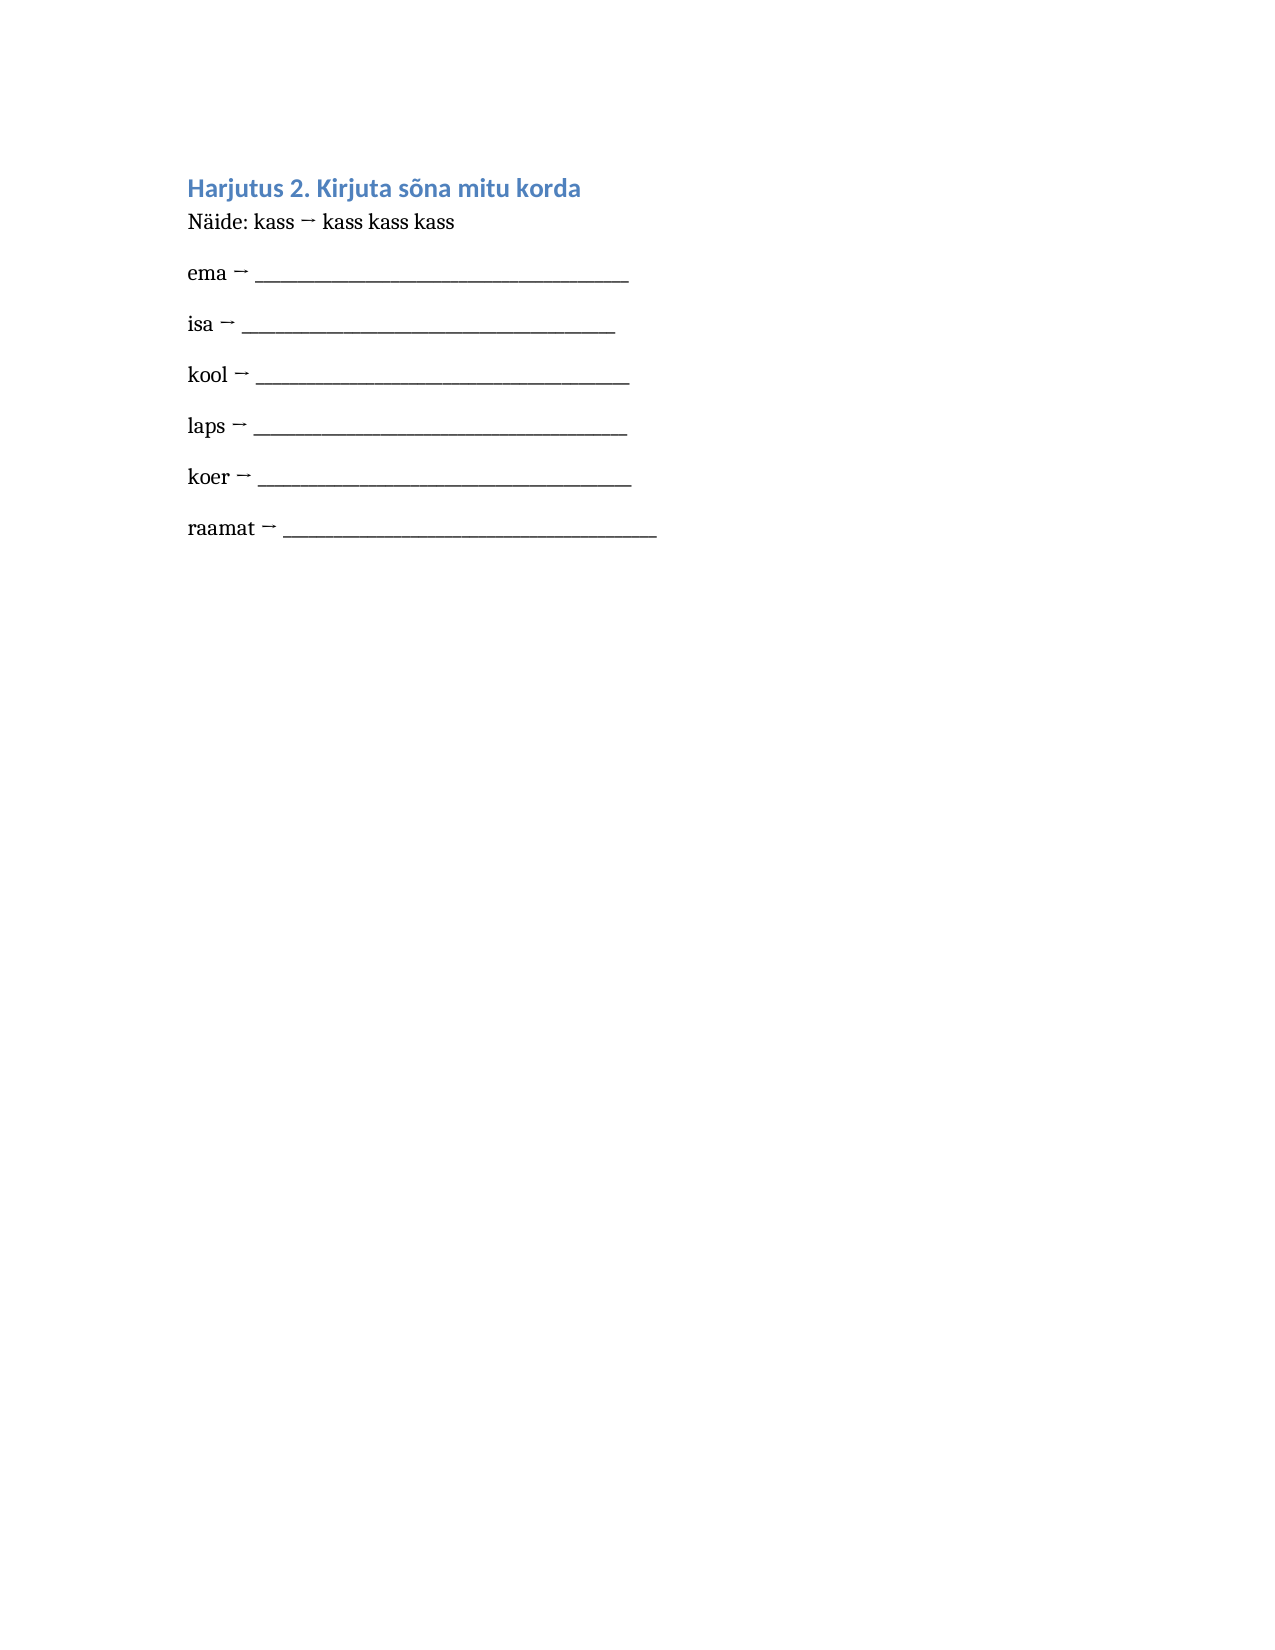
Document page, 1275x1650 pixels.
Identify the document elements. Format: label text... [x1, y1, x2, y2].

text laps → ____________________________________________ [187, 413, 1087, 439]
text isa → ____________________________________________ [187, 311, 1087, 337]
text Näide: kass → kass kass kass [187, 209, 1087, 235]
text raamat → ____________________________________________ [187, 515, 1087, 541]
text koer → ____________________________________________ [187, 464, 1087, 490]
subtitle Harjutus 2. Kirjuta sõna mitu korda [187, 171, 1087, 204]
text ema → ____________________________________________ [187, 260, 1087, 286]
text kool → ____________________________________________ [187, 362, 1087, 388]
